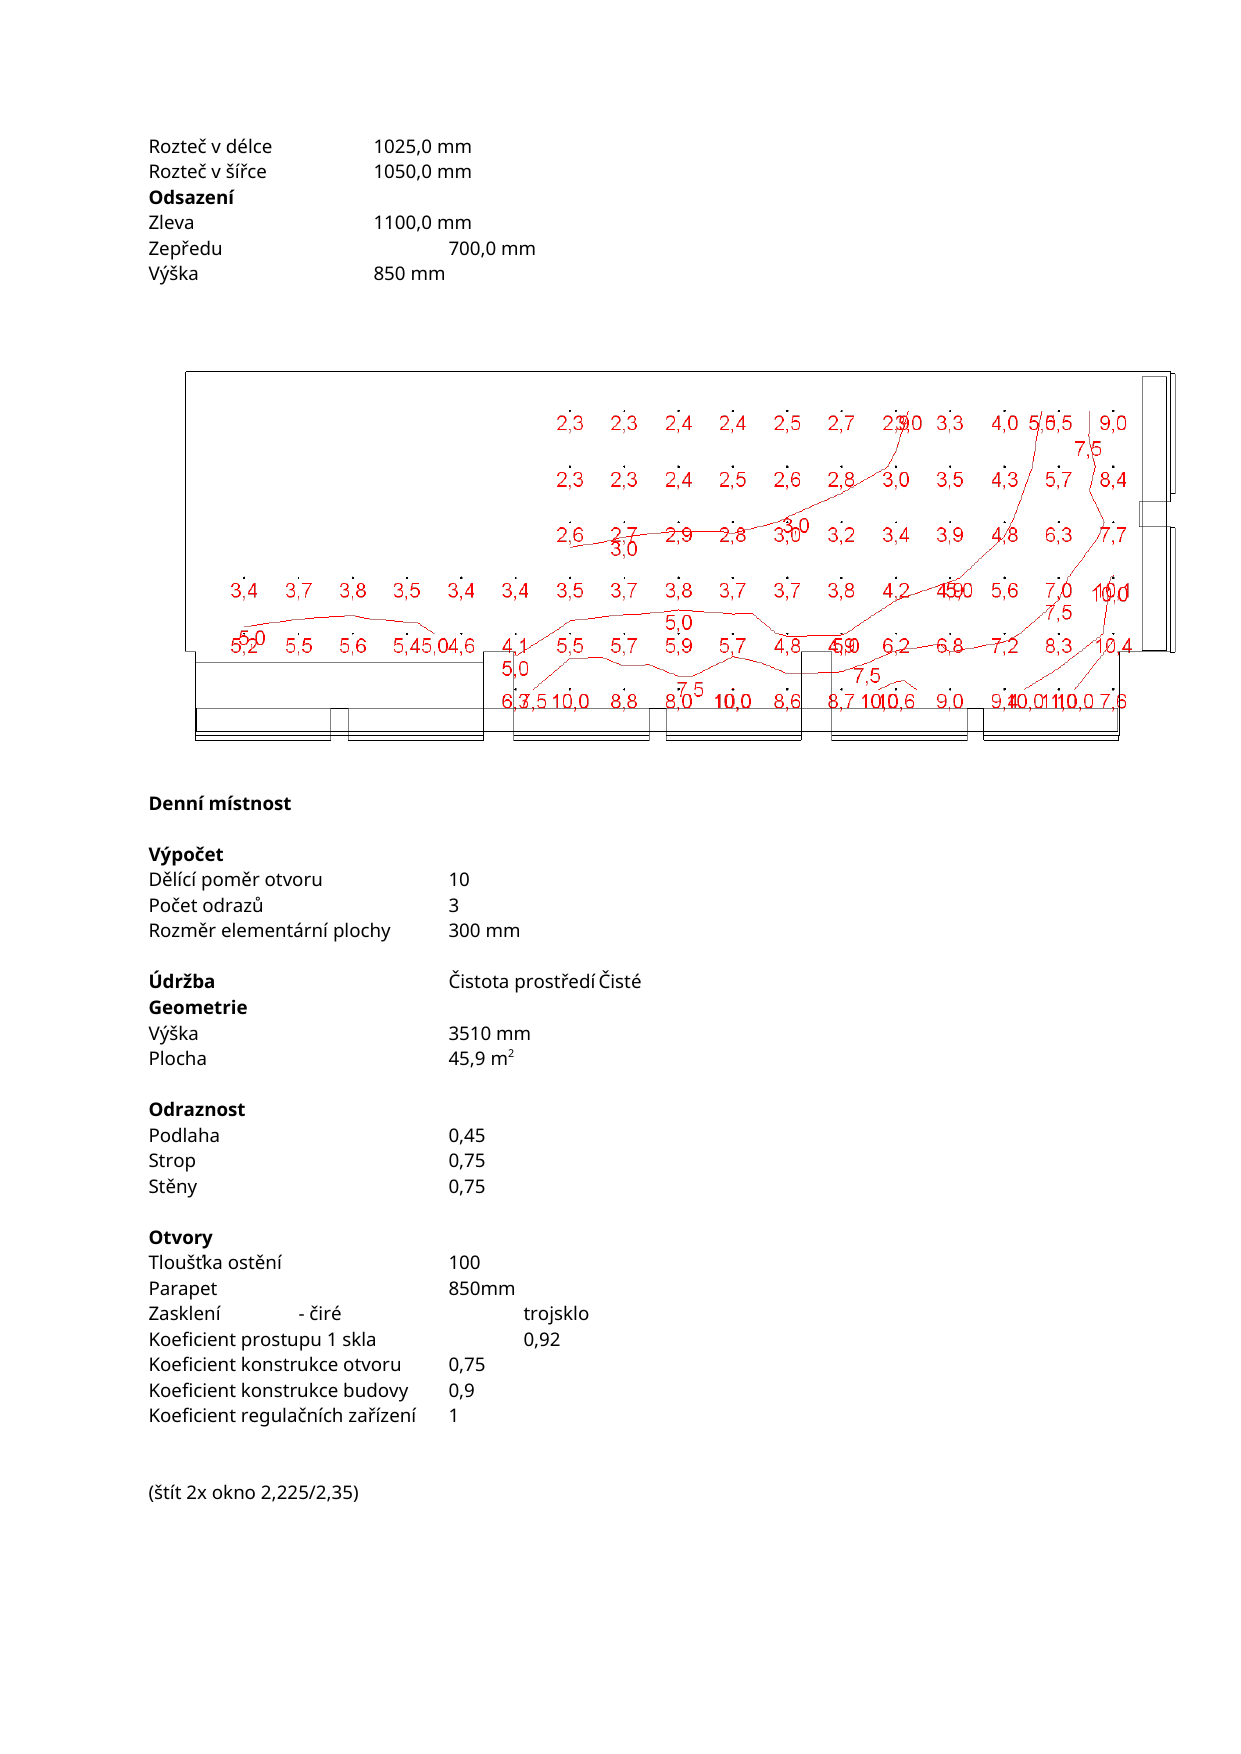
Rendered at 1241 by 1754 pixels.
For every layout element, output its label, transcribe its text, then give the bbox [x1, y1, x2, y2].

text (štít 2x okno 2,225/2,35) [148, 1479, 1092, 1505]
text Strop 0,75 [148, 1147, 1092, 1173]
text Dělící poměr otvoru 10 [148, 867, 1092, 892]
text Plocha 45,9 m2 [148, 1045, 1092, 1071]
text Počet odrazů 3 [148, 892, 1092, 918]
text Rozměr elementární plochy 300 mm [148, 918, 1092, 943]
text Koeficient prostupu 1 skla 0,92 [148, 1326, 1092, 1352]
text Denní místnost [148, 791, 1092, 816]
text Výška 3510 mm [148, 1020, 1092, 1045]
text Koeficient konstrukce otvoru 0,75 [148, 1352, 1092, 1377]
text Údržba Čistota prostředí Čisté [148, 969, 1092, 994]
text Zepředu 700,0 mm [148, 235, 1092, 261]
text Geometrie [148, 994, 1092, 1020]
picture [148, 337, 1211, 791]
text Zleva 1100,0 mm [148, 209, 1092, 235]
text Odsazení [148, 184, 1092, 209]
text Koeficient regulačních zařízení 1 [148, 1403, 1092, 1428]
text Parapet 850mm [148, 1275, 1092, 1301]
text Podlaha 0,45 [148, 1122, 1092, 1147]
text Odraznost [148, 1096, 1092, 1122]
text Rozteč v šířce 1050,0 mm [148, 158, 1092, 184]
text Výška 850 mm [148, 261, 1092, 286]
text Zasklení - čiré trojsklo [148, 1301, 1092, 1326]
text Koeficient konstrukce budovy 0,9 [148, 1377, 1092, 1403]
text Stěny 0,75 [148, 1173, 1092, 1198]
text Tloušťka ostění 100 [148, 1249, 1092, 1275]
text Výpočet [148, 841, 1092, 867]
text Rozteč v délce 1025,0 mm [148, 133, 1092, 158]
text Otvory [148, 1224, 1092, 1249]
